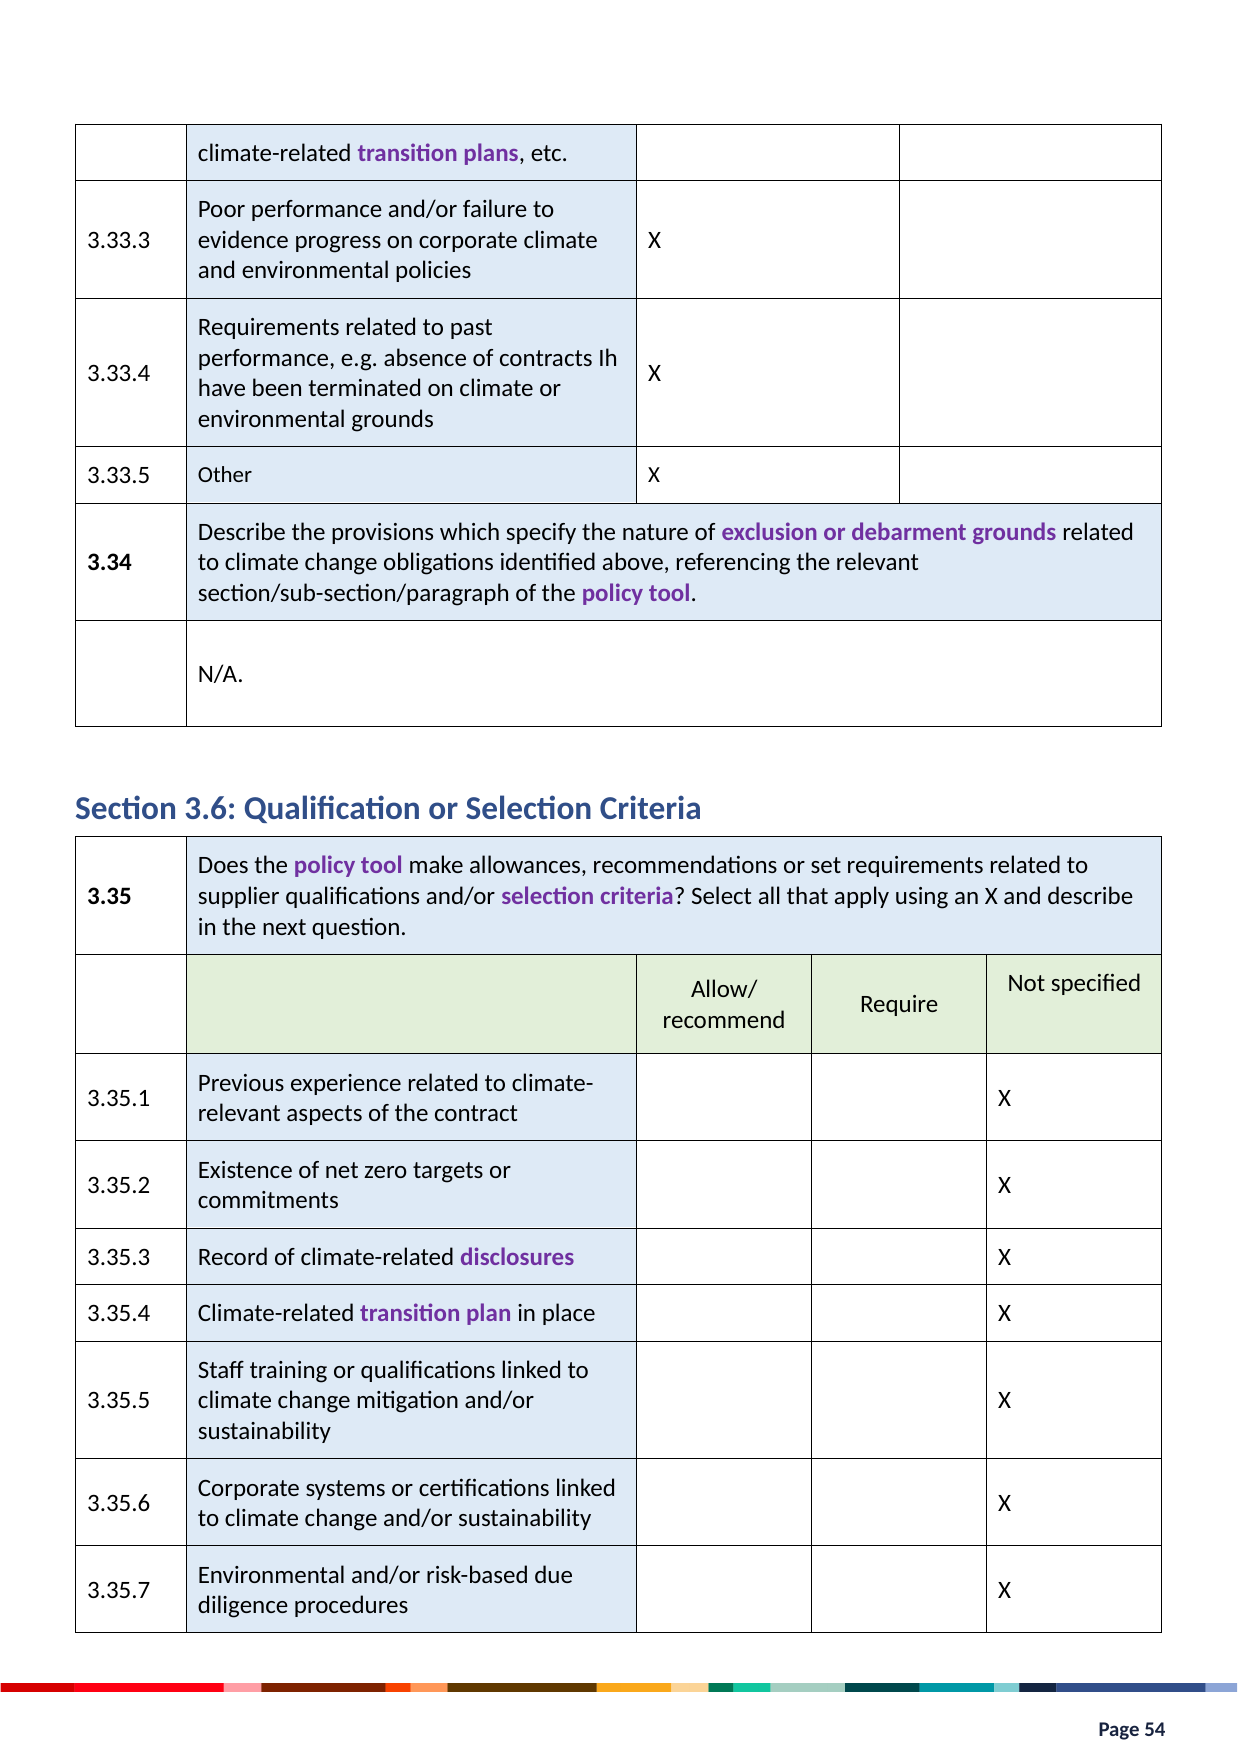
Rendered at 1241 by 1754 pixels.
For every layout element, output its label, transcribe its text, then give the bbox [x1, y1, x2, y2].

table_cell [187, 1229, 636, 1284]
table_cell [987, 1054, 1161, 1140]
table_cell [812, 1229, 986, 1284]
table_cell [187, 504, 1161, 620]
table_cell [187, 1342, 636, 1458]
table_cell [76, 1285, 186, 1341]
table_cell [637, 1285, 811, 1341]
subtitle Section 3.6: Qualification or Selection Criteria [75, 787, 1165, 828]
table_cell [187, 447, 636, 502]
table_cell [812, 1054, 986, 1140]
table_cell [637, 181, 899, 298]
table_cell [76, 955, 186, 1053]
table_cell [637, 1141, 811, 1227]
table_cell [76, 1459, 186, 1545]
picture [0, 1683, 1236, 1692]
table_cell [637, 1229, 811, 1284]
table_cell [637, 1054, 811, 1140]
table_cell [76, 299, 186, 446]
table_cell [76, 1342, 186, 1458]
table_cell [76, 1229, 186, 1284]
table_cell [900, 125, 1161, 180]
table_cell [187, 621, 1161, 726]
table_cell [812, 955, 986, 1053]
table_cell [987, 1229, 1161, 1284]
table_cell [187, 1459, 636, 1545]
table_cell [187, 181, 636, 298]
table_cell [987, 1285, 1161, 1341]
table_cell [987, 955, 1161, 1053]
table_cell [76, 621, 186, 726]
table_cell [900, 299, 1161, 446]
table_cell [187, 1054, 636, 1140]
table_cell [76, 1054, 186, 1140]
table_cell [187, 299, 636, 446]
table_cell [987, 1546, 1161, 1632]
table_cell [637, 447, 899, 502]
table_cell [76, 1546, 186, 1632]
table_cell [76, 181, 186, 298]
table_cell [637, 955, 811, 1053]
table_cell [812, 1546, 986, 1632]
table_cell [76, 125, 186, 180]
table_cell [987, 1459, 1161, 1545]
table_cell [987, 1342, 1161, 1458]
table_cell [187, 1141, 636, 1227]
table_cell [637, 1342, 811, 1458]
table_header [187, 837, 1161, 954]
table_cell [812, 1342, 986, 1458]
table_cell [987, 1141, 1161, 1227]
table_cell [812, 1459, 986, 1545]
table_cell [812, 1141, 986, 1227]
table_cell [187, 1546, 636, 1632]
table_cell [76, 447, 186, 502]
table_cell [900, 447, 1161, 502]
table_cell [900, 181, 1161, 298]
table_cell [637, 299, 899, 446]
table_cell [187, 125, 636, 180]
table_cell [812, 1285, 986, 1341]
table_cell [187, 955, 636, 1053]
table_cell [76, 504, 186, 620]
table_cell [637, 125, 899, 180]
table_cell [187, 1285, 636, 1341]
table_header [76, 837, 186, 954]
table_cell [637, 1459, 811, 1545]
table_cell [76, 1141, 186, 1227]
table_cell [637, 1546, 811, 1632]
